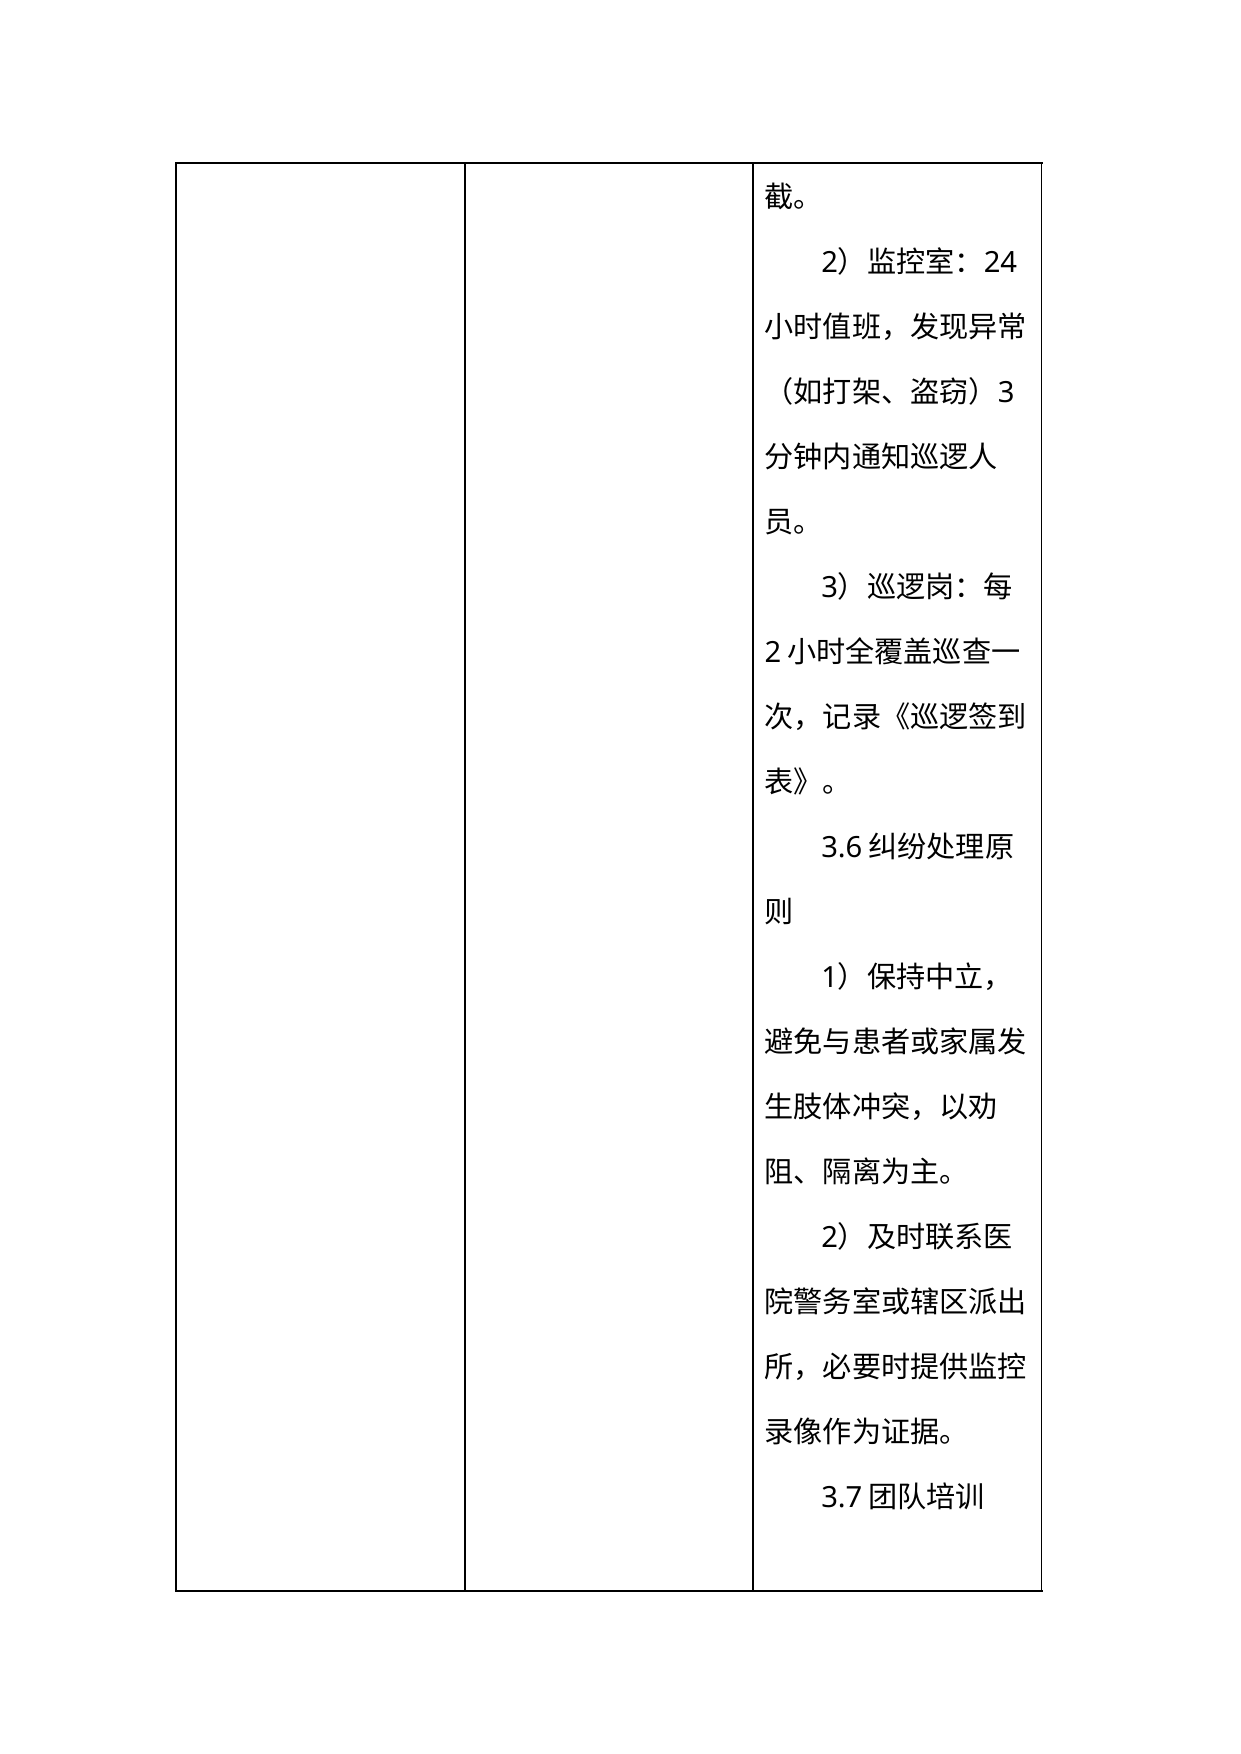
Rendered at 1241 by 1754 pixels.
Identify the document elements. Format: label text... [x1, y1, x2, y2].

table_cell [754, 164, 1041, 1590]
table_cell [466, 164, 752, 1590]
table_cell 4 [177, 164, 464, 1590]
